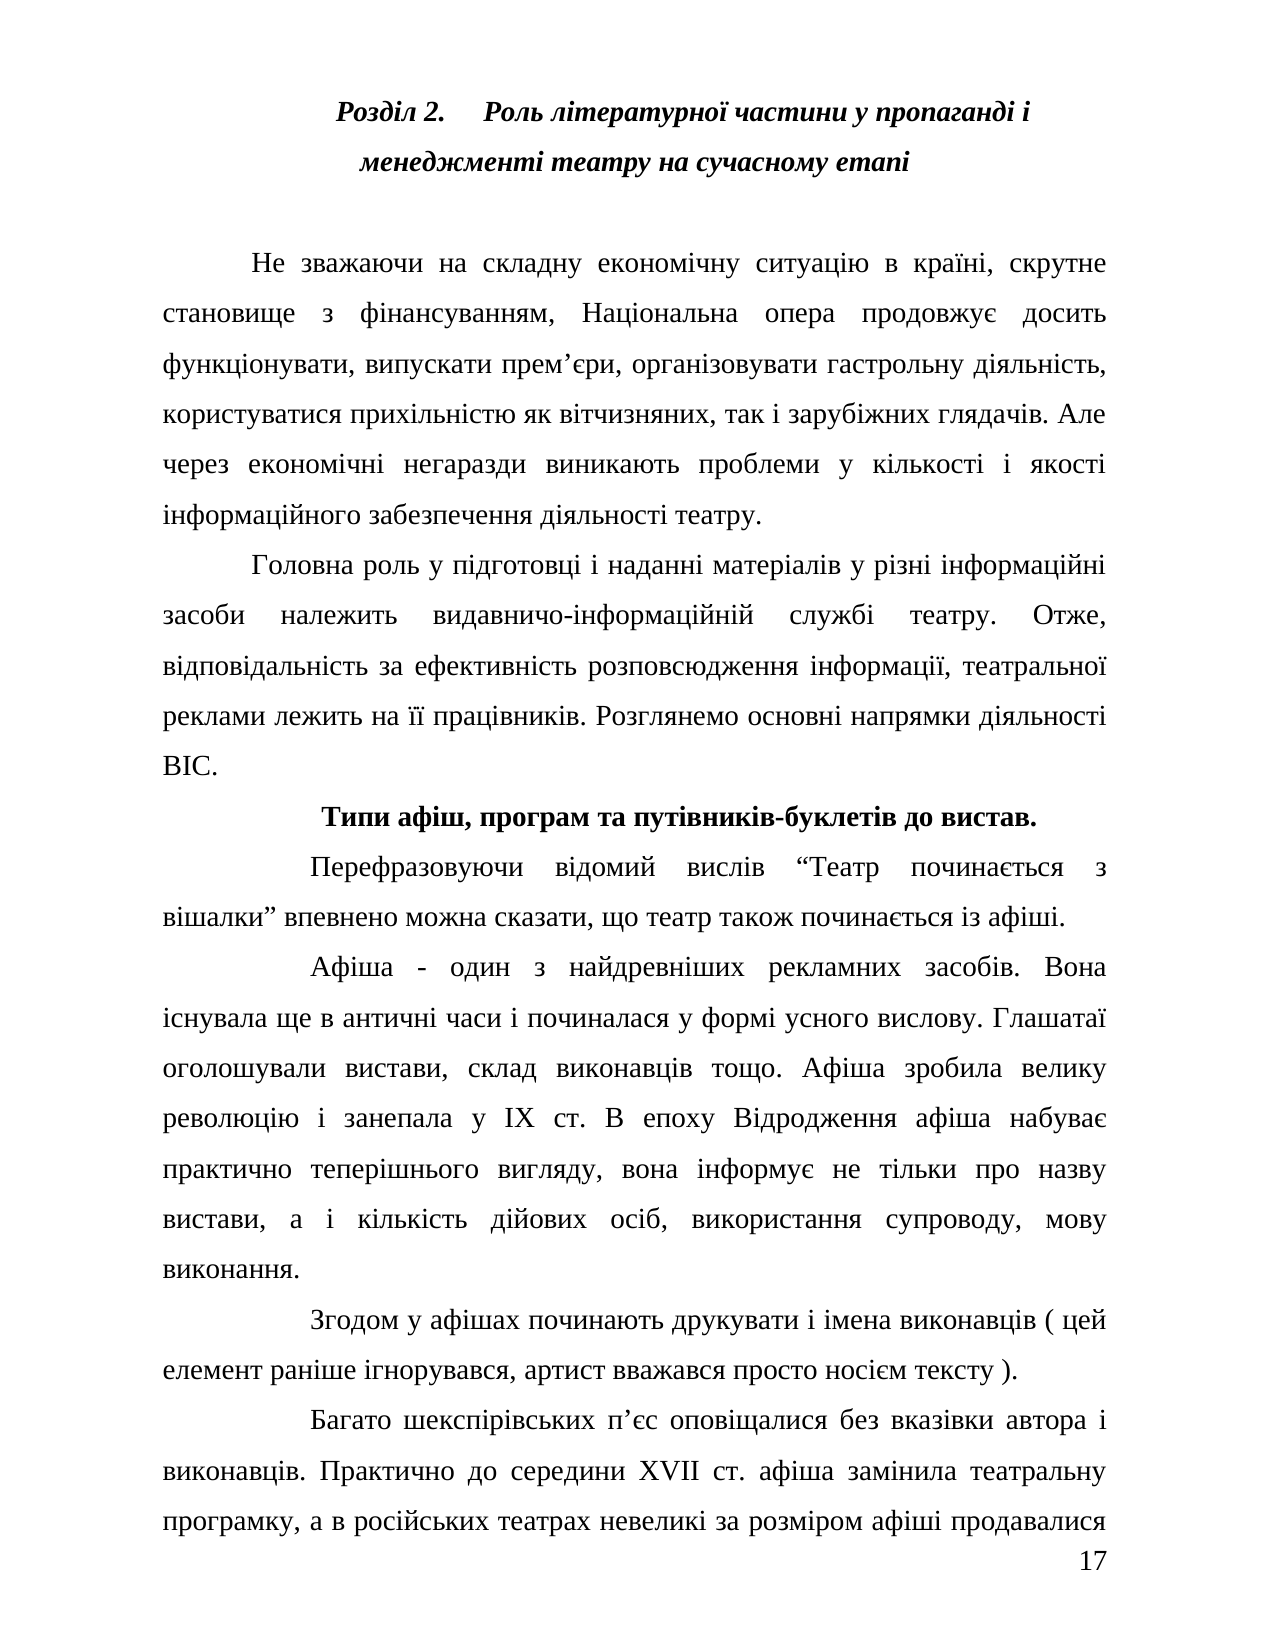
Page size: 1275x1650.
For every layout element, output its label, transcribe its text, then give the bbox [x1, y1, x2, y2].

text Перефразовуючи відомий вислів “Театр починається з вішалки” впевнено можна сказати, що театр також починається із афіші. [162, 849, 1107, 933]
text Афіша - один з найдревніших рекламних засобів. Вона існувала ще в античні часи і починалася у формі усного вислову. Глашатаї оголошували вистави, склад виконавцiв тощо. Афіша зробила велику революцію і занепала у ІX ст. В епоху Відродження афіша набуває практично теперішнього вигляду, вона інформує не тільки про назву вистави, а і кількість дійових осіб, використання супроводу, мову виконання. [162, 950, 1107, 1285]
text Типи афіш, програм та путiвникiв-буклетiв до вистав. [162, 799, 1107, 832]
text Згодом у афішах починають друкувати і імена виконавців ( цей елемент раніше ігнорувався, артист вважався просто носієм тексту ). [162, 1302, 1107, 1386]
text Роздiл 2. Роль лiтературної частини у пропагандi i менеджментi театру на сучасному етапi [162, 94, 1107, 178]
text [162, 1403, 1107, 1537]
text Головна роль у пiдготовцi i наданнi матерiалiв у рiзнi iнформацiйнi засоби належить видавничо-iнформацiйнiй службi театру. Отже, вiдповiдальнiсть за ефективнiсть розповсюдження iнформацiї, театральної реклами лежить на її працiвникiв. Розглянемо основнi напрямки дiяльностi ВIС. [162, 547, 1107, 782]
text Не зважаючи на складну економiчну ситуацiю в країнi, скрутне становище з фiнансуванням, Нацiональна опера продовжує досить функцiонувати, випускати прем’єри, органiзовувати гастрольну дiяльнiсть, користуватися прихiльнiстю як вiтчизняних, так i зарубiжних глядачiв. Але через економiчнi негаразди виникають проблеми у кiлькостi i якостi iнформацiйного забезпечення дiяльностi театру. [162, 245, 1107, 531]
